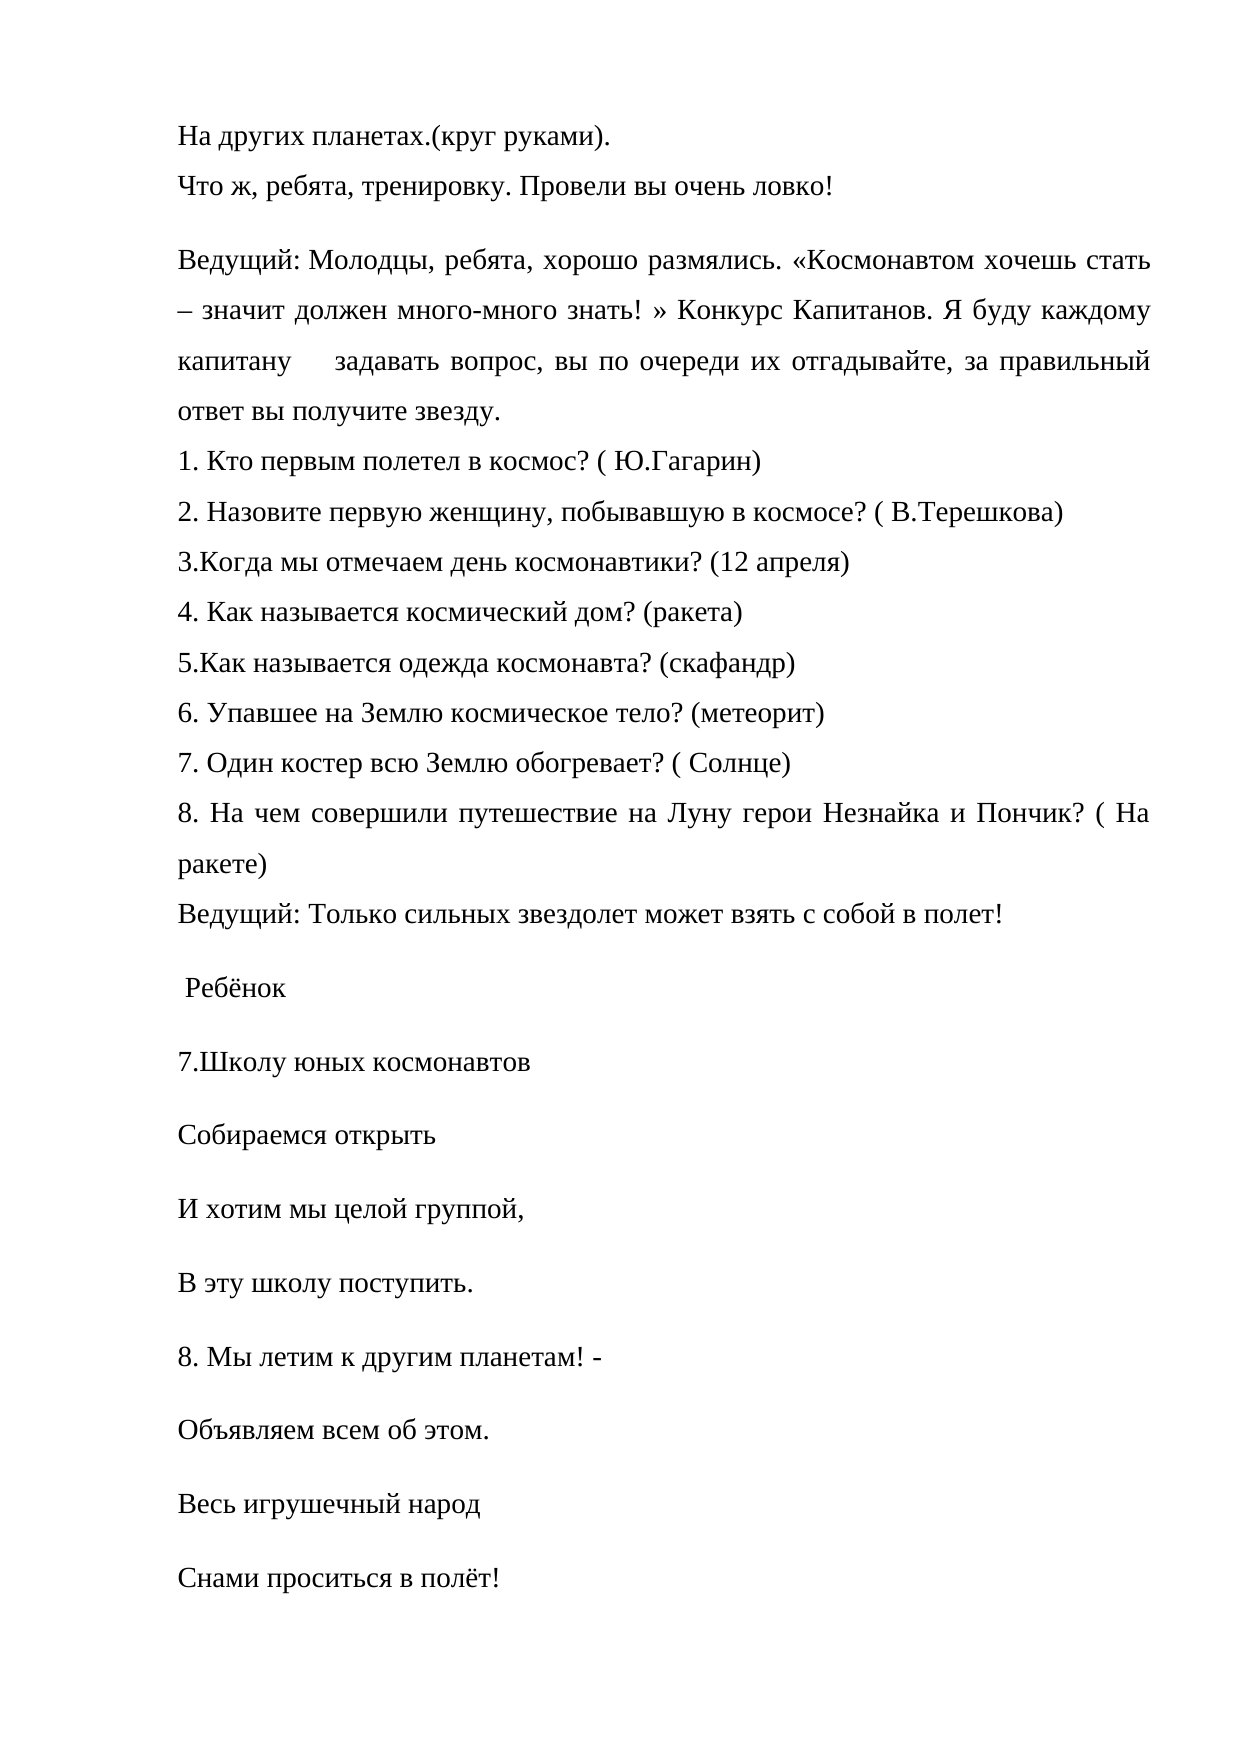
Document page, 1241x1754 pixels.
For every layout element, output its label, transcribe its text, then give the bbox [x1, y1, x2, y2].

text Собираемся открыть [177, 1117, 1152, 1151]
text 8. Мы летим к другим планетам! - [177, 1339, 1152, 1372]
text Ведущий: Молодцы, ребята, хорошо размялись. «Космонавтом хочешь стать – значит должен много-много знать! » Конкурс Капитанов. Я буду каждому капитану задавать вопрос, вы по очереди их отгадывайте, за правильный ответ вы получите звезду. [177, 242, 1152, 427]
text Снами проситься в полёт! [177, 1560, 1152, 1593]
text Ведущий: Только сильных звездолет может взять с собой в полет! [177, 896, 1152, 930]
text 6. Упавшее на Землю космическое тело? (метеорит) [177, 695, 1152, 728]
text В эту школу поступить. [177, 1265, 1152, 1298]
text 7. Один костер всю Землю обогревает? ( Солнце) [177, 745, 1152, 779]
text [177, 118, 1152, 202]
text Ребёнок [177, 970, 1152, 1003]
text 1. Кто первым полетел в космос? ( Ю.Гагарин) [177, 443, 1152, 477]
text 7.Школу юных космонавтов [177, 1044, 1152, 1077]
text 3.Когда мы отмечаем день космонавтики? (12 апреля) [177, 544, 1152, 578]
text 8. На чем совершили путешествие на Луну герои Незнайка и Пончик? ( На ракете) [177, 796, 1152, 879]
text И хотим мы целой группой, [177, 1191, 1152, 1225]
text 4. Как называется космический дом? (ракета) [177, 594, 1152, 628]
text 5.Как называется одежда космонавта? (скафандр) [177, 645, 1152, 678]
text Объявляем всем об этом. [177, 1412, 1152, 1446]
text Весь игрушечный народ [177, 1486, 1152, 1520]
text 2. Назовите первую женщину, побывавшую в космосе? ( В.Терешкова) [177, 494, 1152, 527]
